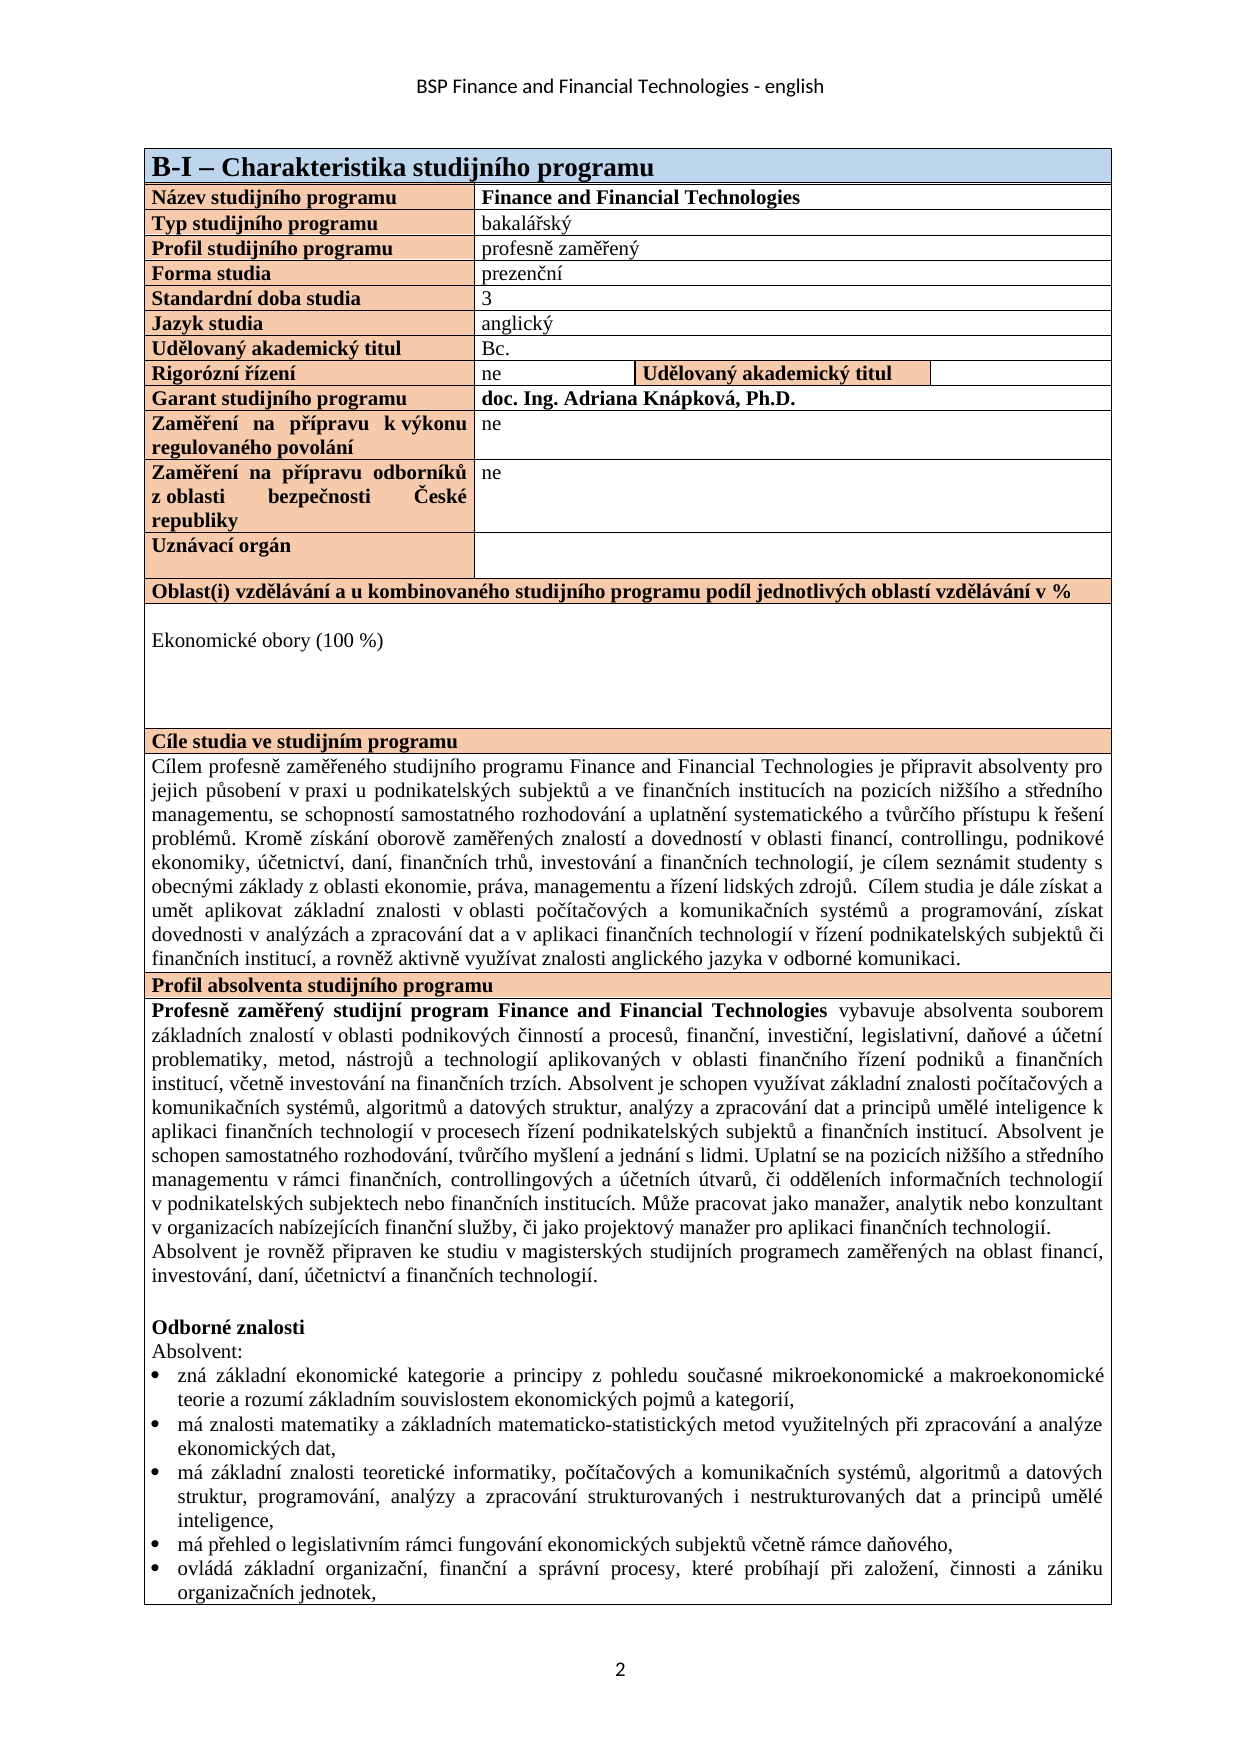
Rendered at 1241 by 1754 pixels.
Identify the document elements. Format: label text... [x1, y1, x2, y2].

table_cell [475, 533, 1111, 578]
table_cell doc. Ing. Adriana Knápková, Ph.D. [475, 386, 1111, 410]
table_cell Oblast(i) vzdělávání a u kombinovaného studijního programu podíl jednotlivých oblastí vzdělávání v % [145, 579, 1111, 603]
table_cell anglický [475, 311, 1111, 335]
table_cell Profil studijního programu [145, 236, 474, 259]
table_cell Garant studijního programu [145, 386, 474, 410]
table_cell Zaměření na přípravu odborníků z oblasti bezpečnosti České republiky [145, 460, 474, 532]
table_cell Udělovaný akademický titul [145, 336, 474, 360]
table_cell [145, 999, 1111, 1604]
table_cell 3 [475, 286, 1111, 310]
table_cell Standardní doba studia [145, 286, 474, 310]
table_cell prezenční [475, 261, 1111, 285]
table_cell Ekonomické obory (100 %) [145, 604, 1111, 728]
table_cell Jazyk studia [145, 311, 474, 335]
table_cell Typ studijního programu [145, 210, 474, 234]
table_cell ne [475, 361, 634, 385]
table_cell Uznávací orgán [145, 533, 474, 578]
table_header B-I – Charakteristika studijního programu [145, 149, 1111, 182]
table_cell Rigorózní řízení [145, 361, 474, 385]
table_cell Cílem profesně zaměřeného studijního programu Finance and Financial Technologies je připravit absolventy pro jejich působení v praxi u podnikatelských subjektů a ve finančních institucích na pozicích nižšího a středního managementu, se schopností samostatného rozhodování a uplatnění systematického a tvůrčího přístupu k řešení problémů. Kromě získání oborově zaměřených znalostí a dovedností v oblasti financí, controllingu, podnikové ekonomiky, účetnictví, daní, finančních trhů, investování a finančních technologií, je cílem seznámit studenty s obecnými základy z oblasti ekonomie, práva, managementu a řízení lidských zdrojů. Cílem studia je dále získat a umět aplikovat základní znalosti v oblasti počítačových a komunikačních systémů a programování, získat dovednosti v analýzách a zpracování dat a v aplikaci finančních technologií v řízení podnikatelských subjektů či finančních institucí, a rovněž aktivně využívat znalosti anglického jazyka v odborné komunikaci. [145, 754, 1111, 972]
table_cell ne [475, 460, 1111, 532]
table_cell [931, 361, 1111, 385]
table_cell Finance and Financial Technologies [475, 185, 1111, 209]
table_cell Bc. [475, 336, 1111, 360]
table_cell ne [475, 411, 1111, 459]
table_cell Profil absolventa studijního programu [145, 973, 1111, 997]
table_cell Forma studia [145, 261, 474, 285]
table_cell Cíle studia ve studijním programu [145, 729, 1111, 753]
table_cell bakalářský [475, 210, 1111, 234]
table_cell Udělovaný akademický titul [636, 361, 930, 385]
table_cell Název studijního programu [145, 185, 474, 209]
table_cell profesně zaměřený [475, 236, 1111, 259]
table_cell Zaměření na přípravu k výkonu regulovaného povolání [145, 411, 474, 459]
